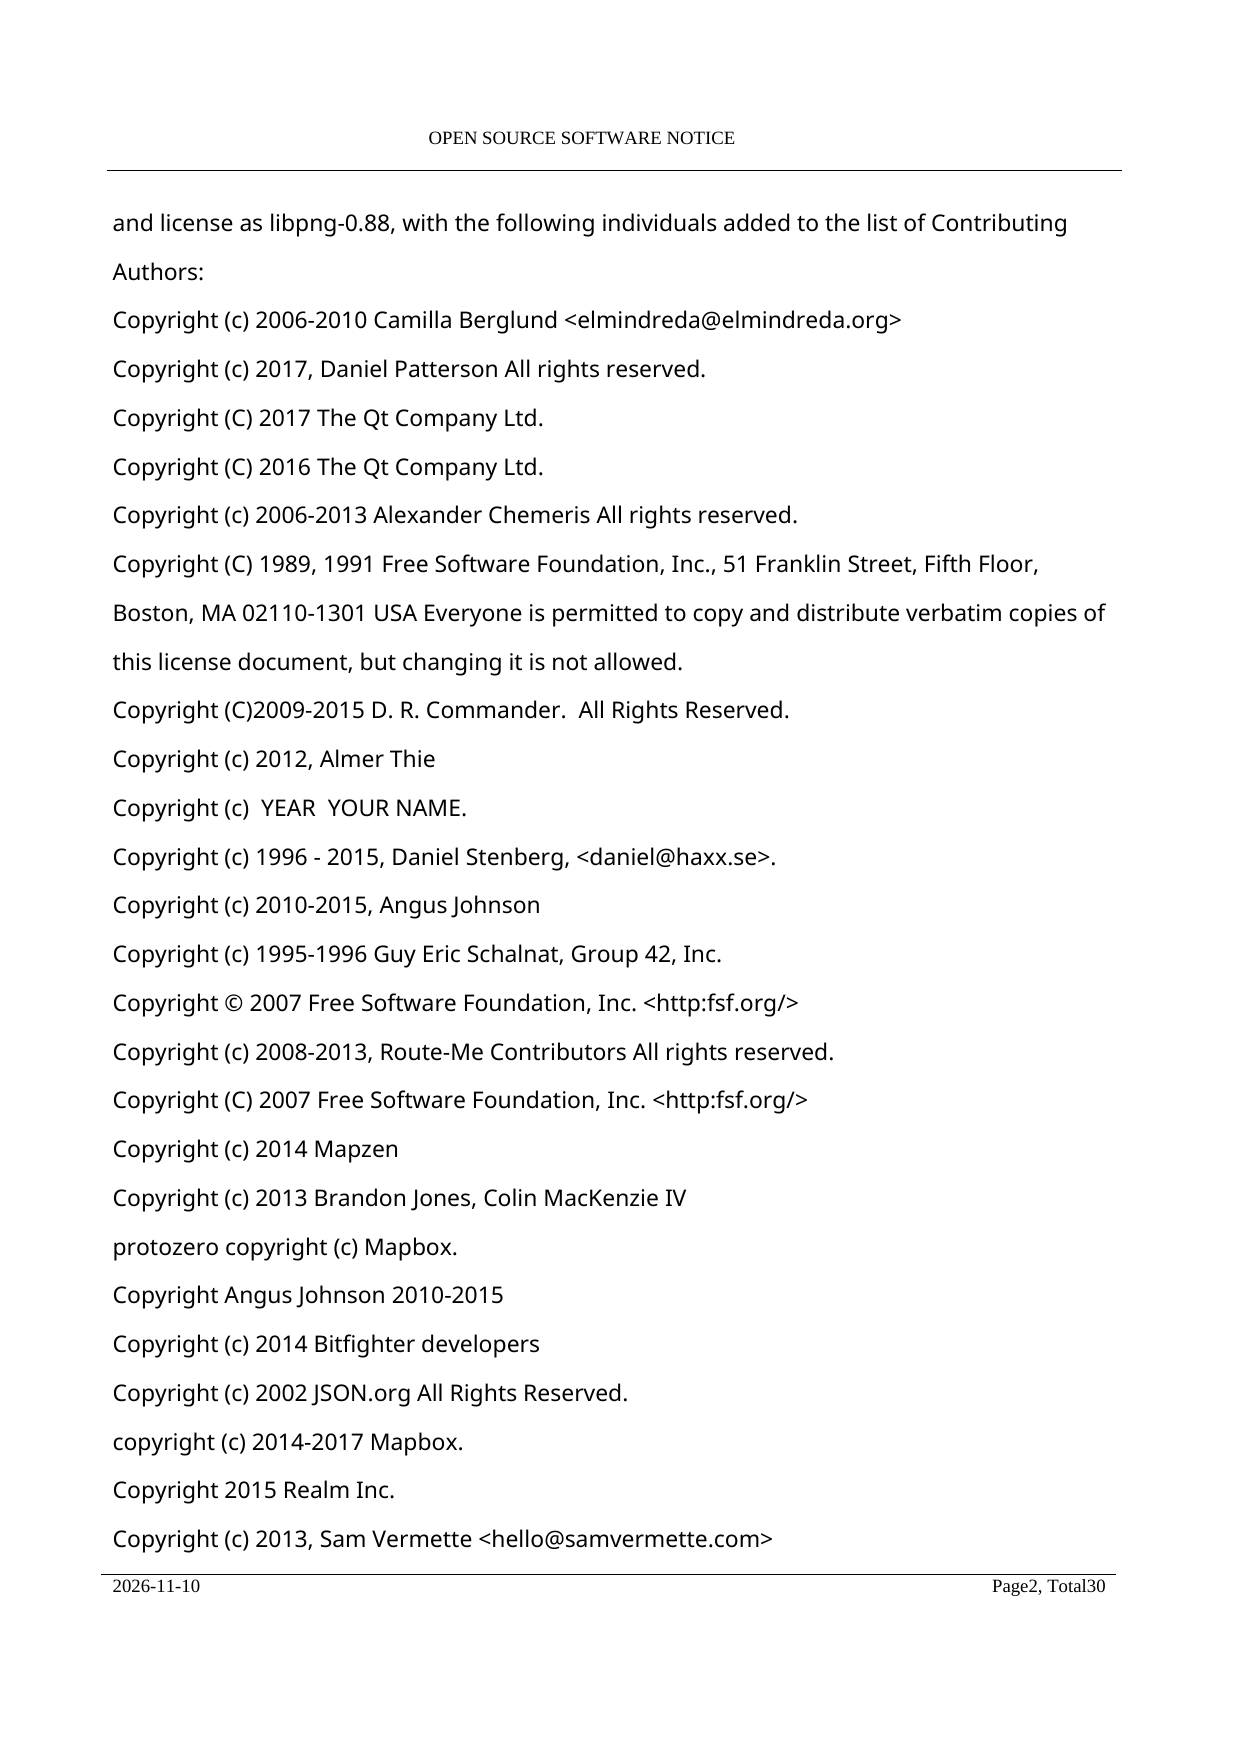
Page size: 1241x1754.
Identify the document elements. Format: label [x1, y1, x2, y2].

text [112, 206, 1128, 1555]
